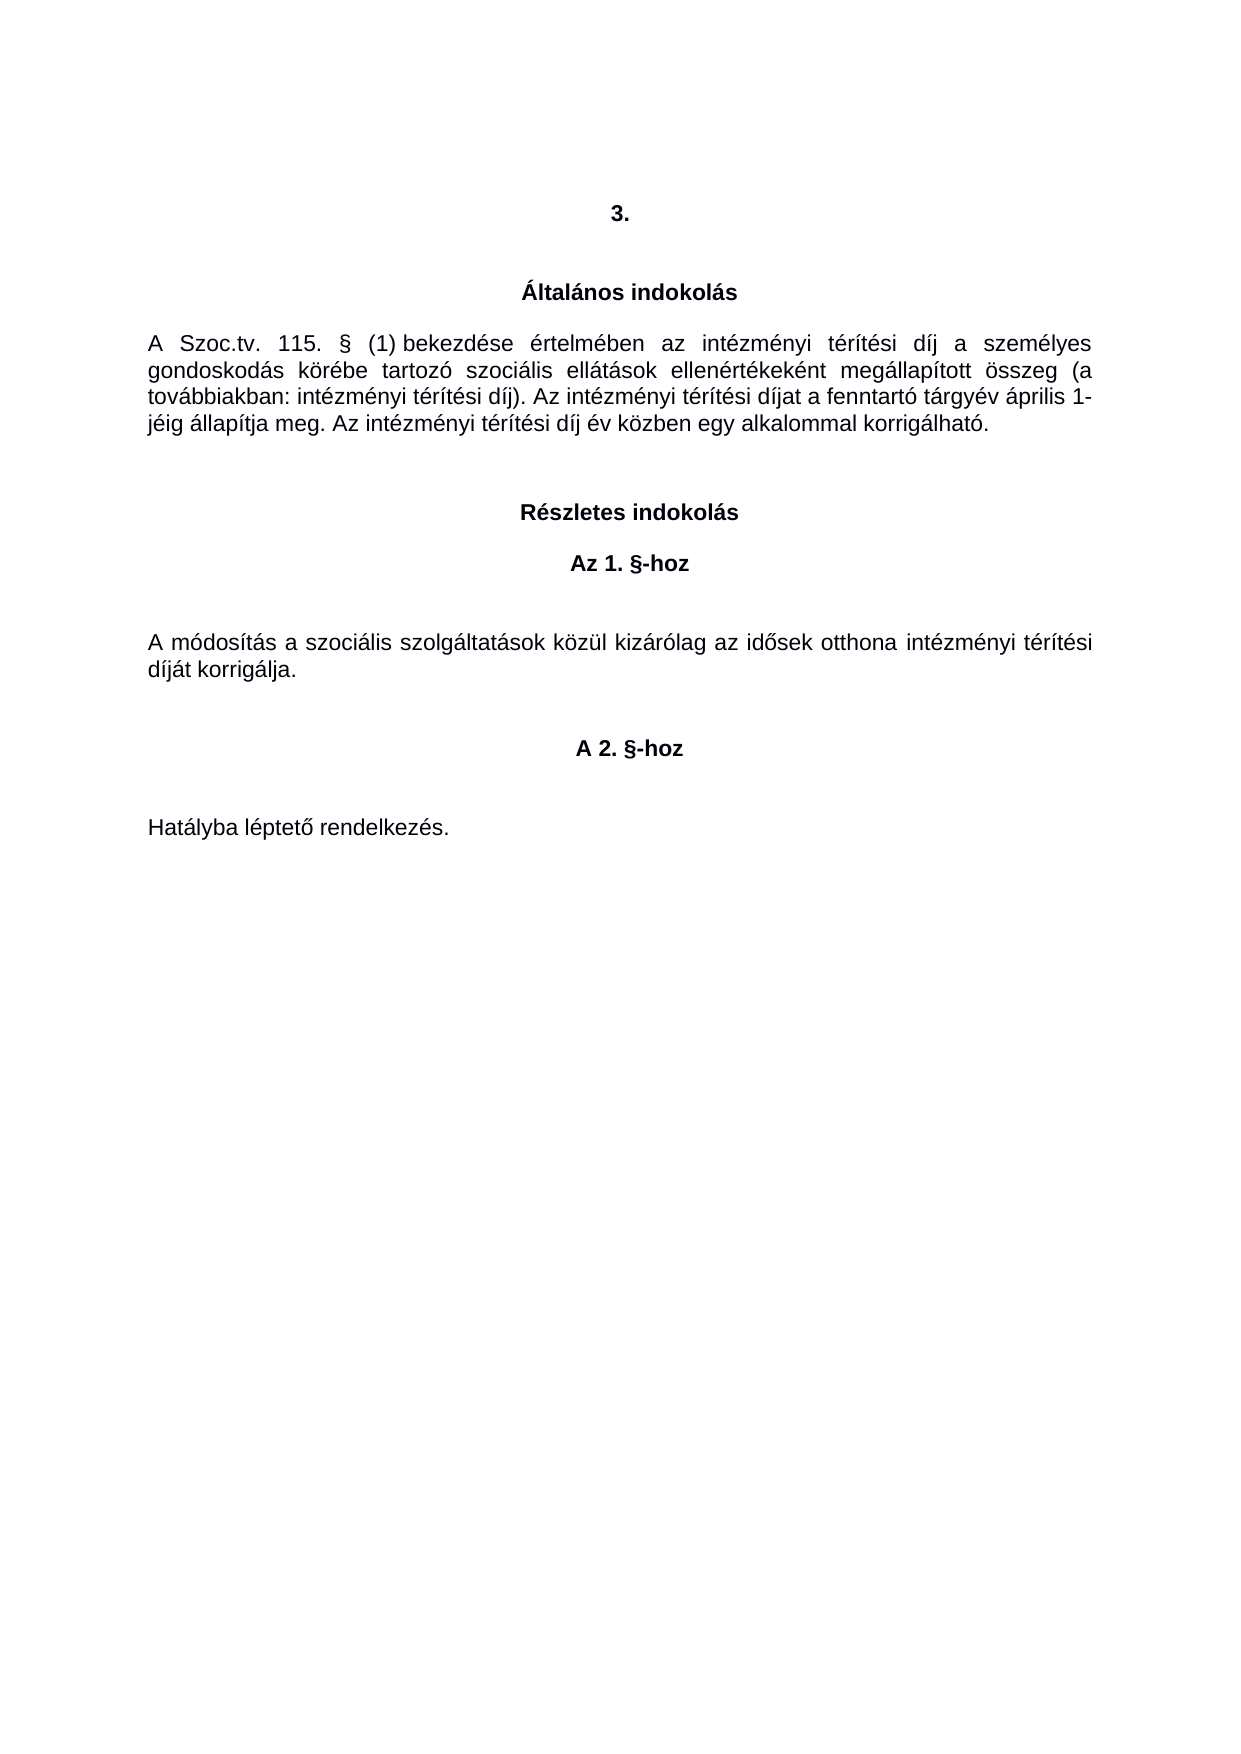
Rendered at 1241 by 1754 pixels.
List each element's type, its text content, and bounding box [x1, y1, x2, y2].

text Részletes indokolás [148, 499, 1093, 526]
text A Szoc.tv. 115. § (1) bekezdése értelmében az intézményi térítési díj a személyes gondoskodás körébe tartozó szociális ellátások ellenértékeként megállapított összeg (a továbbiakban: intézményi térítési díj). Az intézményi térítési díjat a fenntartó tárgyév április 1-jéig állapítja meg. Az intézményi térítési díj év közben egy alkalommal korrigálható. [148, 330, 1093, 436]
text Általános indokolás [148, 279, 1093, 306]
text 3. [148, 200, 1093, 227]
text A 2. §-hoz [148, 735, 1093, 761]
text Hatályba léptető rendelkezés. [148, 814, 1093, 840]
text Az 1. §-hoz [148, 550, 1093, 577]
text A módosítás a szociális szolgáltatások közül kizárólag az idősek otthona intézményi térítési díját korrigálja. [148, 629, 1093, 682]
